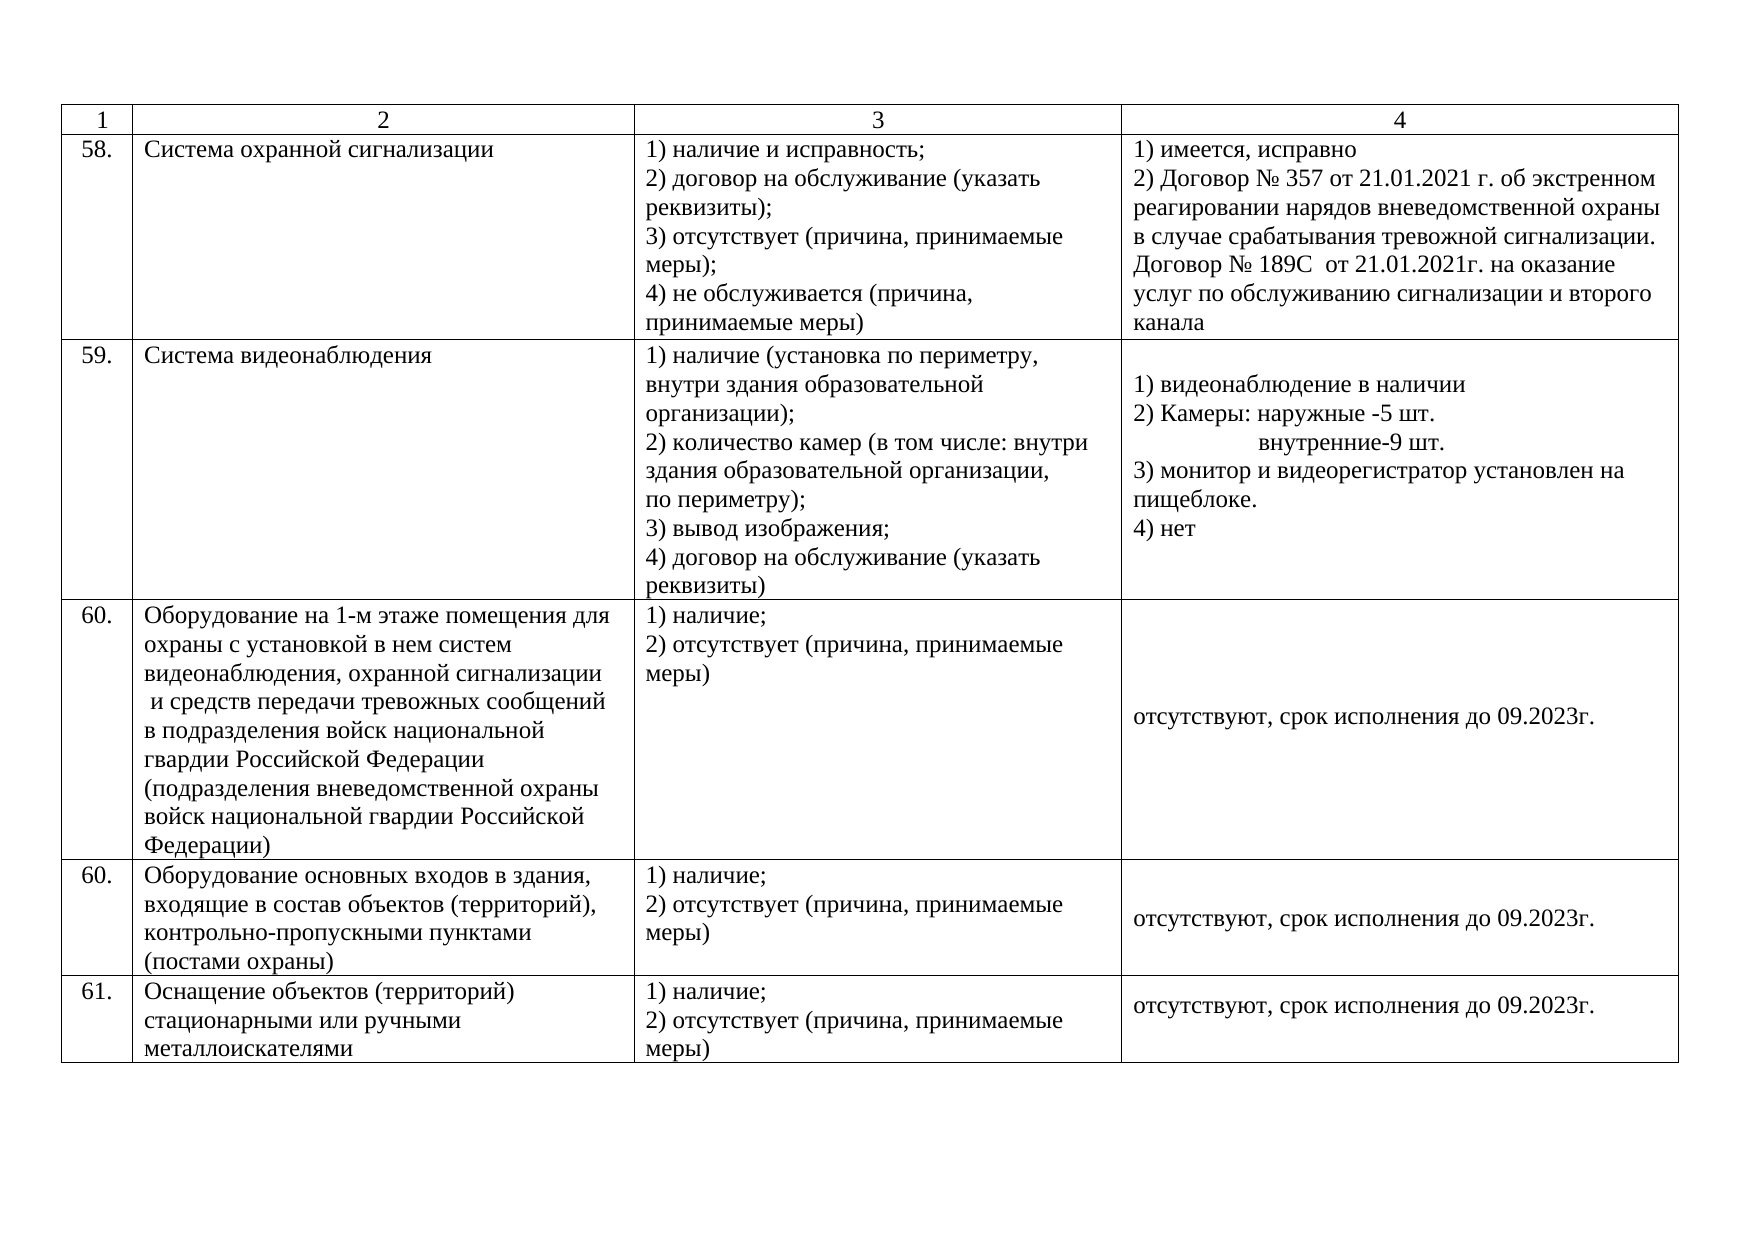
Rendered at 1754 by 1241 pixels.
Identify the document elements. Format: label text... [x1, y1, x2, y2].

table_cell 1) видеонаблюдение в наличии 2) Камеры: наружные -5 шт. внутренние-9 шт. 3) монитор и видеорегистратор установлен на пищеблоке. 4) нет [1122, 340, 1678, 599]
table_cell 61. [62, 976, 132, 1062]
table_header 1 [62, 105, 132, 133]
table_cell Система охранной сигнализации [133, 135, 634, 339]
table_cell 60. [62, 600, 132, 859]
table_header 2 [133, 105, 634, 133]
table_cell 59. [62, 340, 132, 599]
table_cell Оборудование на 1-м этаже помещения для охраны с установкой в нем систем видеонаблюдения, охранной сигнализации и средств передачи тревожных сообщений в подразделения войск национальной гвардии Российской Федерации (подразделения вневедомственной охраны войск национальной гвардии Российской Федерации) [133, 600, 634, 859]
table_cell 1) наличие; 2) отсутствует (причина, принимаемые меры) [635, 860, 1121, 975]
table_header 4 [1122, 105, 1678, 133]
table_cell Оснащение объектов (территорий) стационарными или ручными металлоискателями [133, 976, 634, 1062]
table_header 3 [635, 105, 1121, 133]
table_cell отсутствуют, срок исполнения до 09.2023г. [1122, 860, 1678, 975]
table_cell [635, 135, 1121, 339]
table_cell 60. [62, 860, 132, 975]
table_cell отсутствуют, срок исполнения до 09.2023г. [1122, 600, 1678, 859]
table_cell Система видеонаблюдения [133, 340, 634, 599]
table_cell Оборудование основных входов в здания, входящие в состав объектов (территорий), контрольно-пропускными пунктами (постами охраны) [133, 860, 634, 975]
table_cell 1) наличие (установка по периметру, внутри здания образовательной организации); 2) количество камер (в том числе: внутри здания образовательной организации, по периметру); 3) вывод изображения; 4) договор на обслуживание (указать реквизиты) [635, 340, 1121, 599]
table_cell 58. [62, 135, 132, 339]
table_cell отсутствуют, срок исполнения до 09.2023г. [1122, 976, 1678, 1062]
table_cell 1) наличие; 2) отсутствует (причина, принимаемые меры) [635, 976, 1121, 1062]
table_cell 1) наличие; 2) отсутствует (причина, принимаемые меры) [635, 600, 1121, 859]
table_cell 1) имеется, исправно 2) Договор № 357 от 21.01.2021 г. об экстренном реагировании нарядов вневедомственной охраны в случае срабатывания тревожной сигнализации. Договор № 189С от 21.01.2021г. на оказание услуг по обслуживанию сигнализации и второго канала [1122, 135, 1678, 339]
